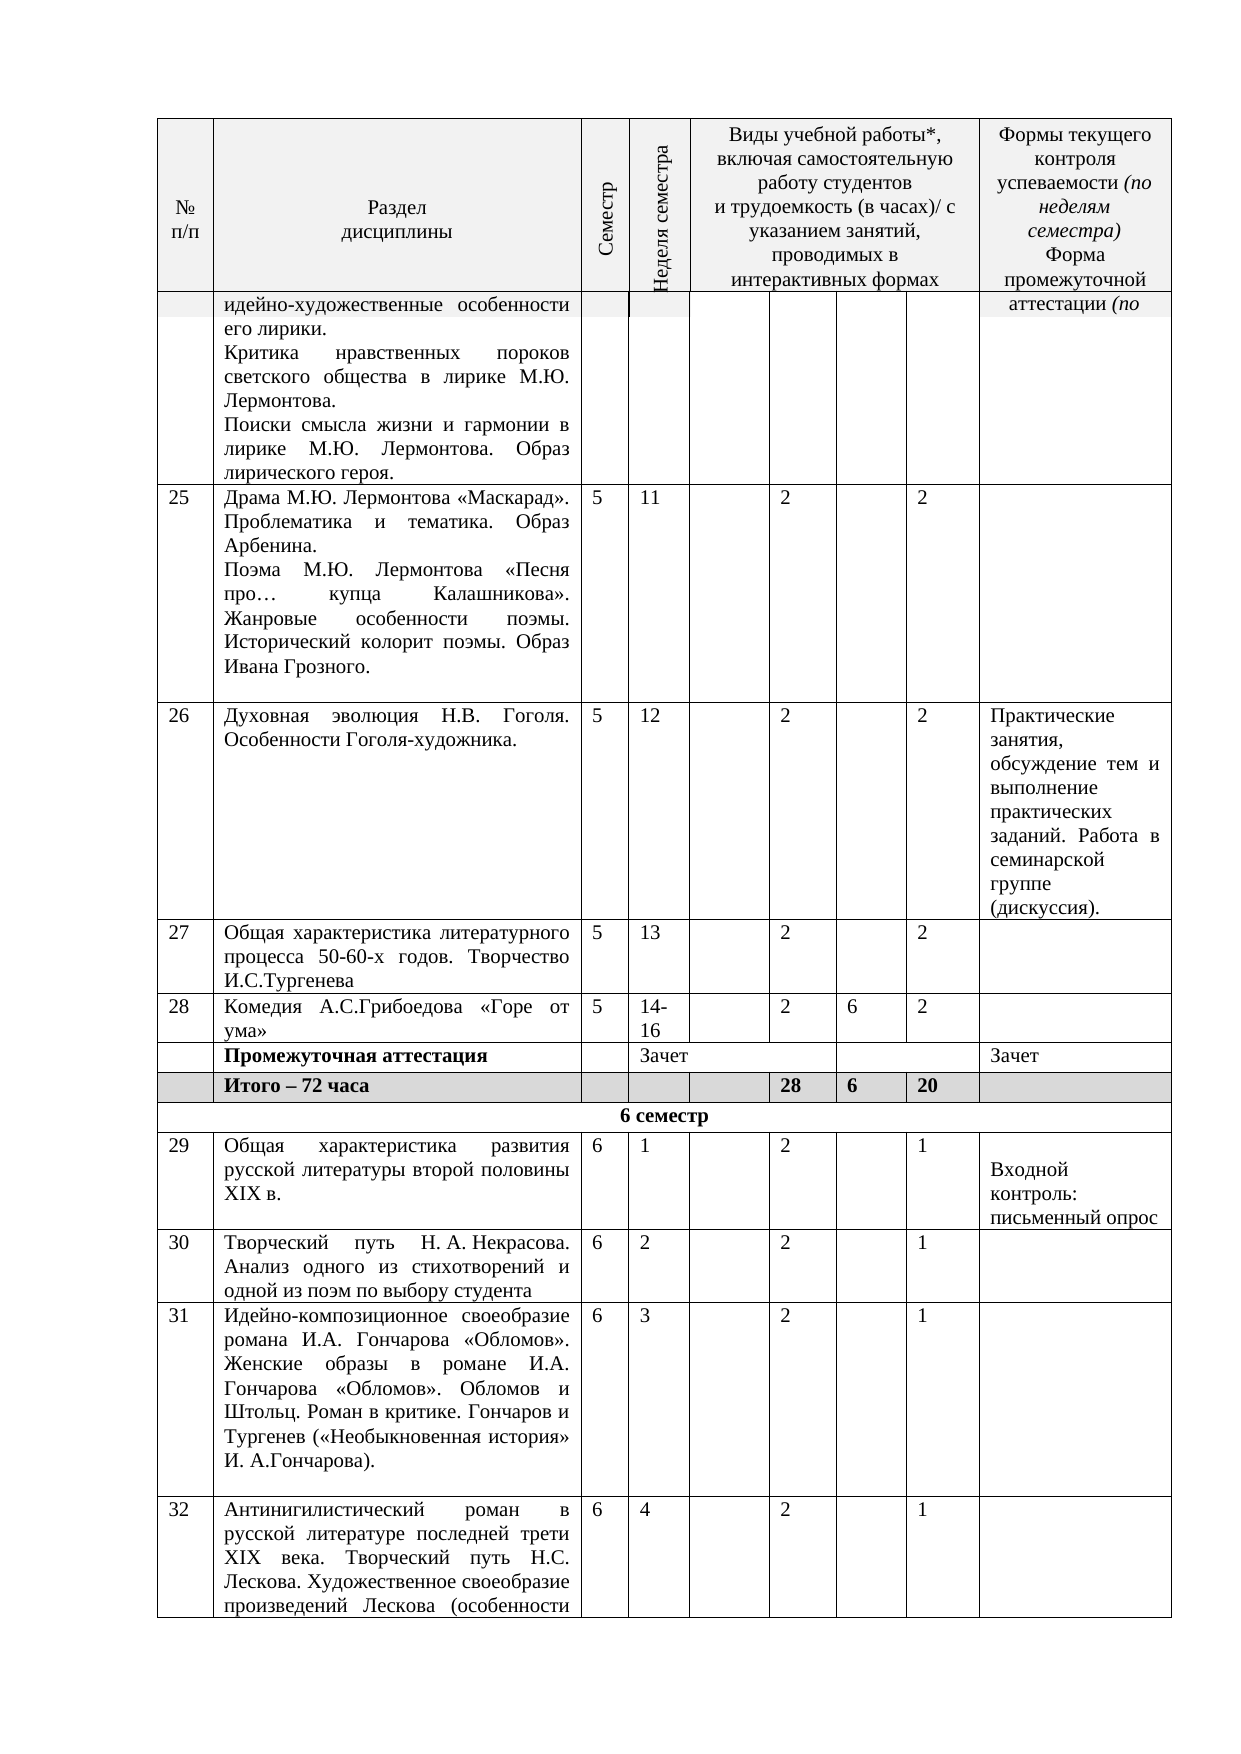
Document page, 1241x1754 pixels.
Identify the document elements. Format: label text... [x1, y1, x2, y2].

table_cell [690, 1303, 769, 1496]
table_cell 6 [837, 994, 906, 1042]
table_cell 28 [770, 1073, 836, 1102]
table_cell [980, 292, 1171, 484]
table_cell [690, 994, 769, 1042]
table_cell 2 [907, 485, 979, 702]
table_cell 5 [582, 703, 628, 919]
table_cell 30 [158, 1230, 213, 1302]
table_cell [690, 703, 769, 919]
table_cell [629, 1073, 689, 1102]
table_cell [980, 1497, 1171, 1617]
table_cell 2 [770, 485, 836, 702]
table_cell 32 [158, 1497, 213, 1617]
table_cell 6 [582, 1497, 628, 1617]
table_cell 5 [582, 485, 628, 702]
table_cell 24 [158, 292, 213, 484]
table_cell 6 [582, 1230, 628, 1302]
table_cell [158, 1043, 213, 1072]
table_cell [690, 1073, 769, 1102]
table_cell Практические занятия, обсуждение тем и выполнение практических заданий. Работа в семинарской группе (дискуссия). [980, 703, 1171, 919]
table_cell 1 [629, 1133, 689, 1229]
table_cell 25 [158, 485, 213, 702]
table_cell [837, 1043, 979, 1072]
table_cell 2 [770, 292, 836, 484]
table_cell [837, 703, 906, 919]
table_cell 13 [629, 920, 689, 992]
table_cell Общая характеристика литературного процесса 50-60-х годов. Творчество И.С.Тургенева [214, 920, 581, 992]
table_cell Входной контроль: письменный опрос [980, 1133, 1171, 1229]
table_cell 6 [582, 1133, 628, 1229]
table_cell 5 [582, 920, 628, 992]
table_cell [690, 485, 769, 702]
table_cell [582, 1043, 628, 1072]
table_cell 2 [770, 1133, 836, 1229]
table_cell Идейно-композиционное своеобразие романа И.А. Гончарова «Обломов». Женские образы в романе И.А. Гончарова «Обломов». Обломов и Штольц. Роман в критике. Гончаров и Тургенев («Необыкновенная история» И. А.Гончарова). [214, 1303, 581, 1496]
table_cell 2 [770, 1497, 836, 1617]
table_header Раздел дисциплины [214, 119, 581, 291]
table_cell 26 [158, 703, 213, 919]
table_cell [837, 920, 906, 992]
table_cell 6 [582, 1303, 628, 1496]
table_cell [690, 920, 769, 992]
table_cell [980, 1303, 1171, 1496]
table_cell [690, 1497, 769, 1617]
table_cell [980, 1073, 1171, 1102]
table_cell 12 [629, 703, 689, 919]
table_cell [837, 1497, 906, 1617]
table_cell [837, 1230, 906, 1302]
table_cell 1 [907, 1230, 979, 1302]
table_cell 2 [907, 920, 979, 992]
table_cell [158, 1073, 213, 1102]
table_cell [980, 920, 1171, 992]
table_cell 2 [770, 1303, 836, 1496]
table_cell 1 [907, 1133, 979, 1229]
table_cell 31 [158, 1303, 213, 1496]
table_cell Творческий путь Н. А. Некрасова. Анализ одного из стихотворений и одной из поэм по выбору студента [214, 1230, 581, 1302]
table_cell 1 [907, 1303, 979, 1496]
table_cell [690, 1133, 769, 1229]
table_cell [837, 485, 906, 702]
table_cell [837, 292, 906, 484]
table_header № п/п [158, 119, 213, 291]
table_cell [690, 1230, 769, 1302]
table_cell 2 [907, 994, 979, 1042]
table_cell [980, 1230, 1171, 1302]
table_cell 2 [770, 1230, 836, 1302]
table_cell 27 [158, 920, 213, 992]
table_cell [837, 1303, 906, 1496]
table_cell Зачет [629, 1043, 836, 1072]
table_cell 10 [629, 292, 689, 484]
table_cell 29 [158, 1133, 213, 1229]
table_cell 14-16 [629, 994, 689, 1042]
table_cell 2 [907, 703, 979, 919]
table_cell [690, 292, 769, 484]
table_cell 3 [629, 1303, 689, 1496]
table_cell Драма М.Ю. Лермонтова «Маскарад». Проблематика и тематика. Образ Арбенина. Поэма М.Ю. Лермонтова «Песня про… купца Калашникова». Жанровые особенности поэмы. Исторический колорит поэмы. Образ Ивана Грозного. [214, 485, 581, 702]
table_cell 2 [770, 703, 836, 919]
table_header Виды учебной работы*, включая самостоятельную работу студентов и трудоемкость (в часах)/ с указанием занятий, проводимых в интерактивных формах [691, 119, 979, 291]
table_cell 6 семестр [158, 1103, 1171, 1132]
table_header Формы текущего контроля успеваемости (по неделям семестра) Форма промежуточной аттестации (по семестрам) [980, 119, 1171, 291]
table_cell 20 [907, 1073, 979, 1102]
table_cell [980, 485, 1171, 702]
table_cell 28 [158, 994, 213, 1042]
table_cell 1 [907, 1497, 979, 1617]
table_header Семестр [582, 119, 629, 291]
table_cell Общая характеристика развития русской литературы второй половины ХIХ в. [214, 1133, 581, 1229]
table_cell 4 [629, 1497, 689, 1617]
table_cell 11 [629, 485, 689, 702]
table_cell 2 [629, 1230, 689, 1302]
table_cell 2 [770, 994, 836, 1042]
table_cell 2 [907, 292, 979, 484]
table_header Неделя семестра [630, 119, 690, 291]
table_cell [837, 1133, 906, 1229]
table_cell 5 [582, 292, 628, 484]
table_cell Промежуточная аттестация [214, 1043, 581, 1072]
table_cell Духовная эволюция Н.В. Гоголя. Особенности Гоголя-художника. [214, 703, 581, 919]
table_cell 6 [837, 1073, 906, 1102]
table_cell [980, 994, 1171, 1042]
table_cell Итого – 72 часа [214, 1073, 581, 1102]
table_cell Зачет [980, 1043, 1171, 1072]
table_cell 2 [770, 920, 836, 992]
table_cell Комедия А.С.Грибоедова «Горе от ума» [214, 994, 581, 1042]
table_cell 5 [582, 994, 628, 1042]
table_cell [582, 1073, 628, 1102]
